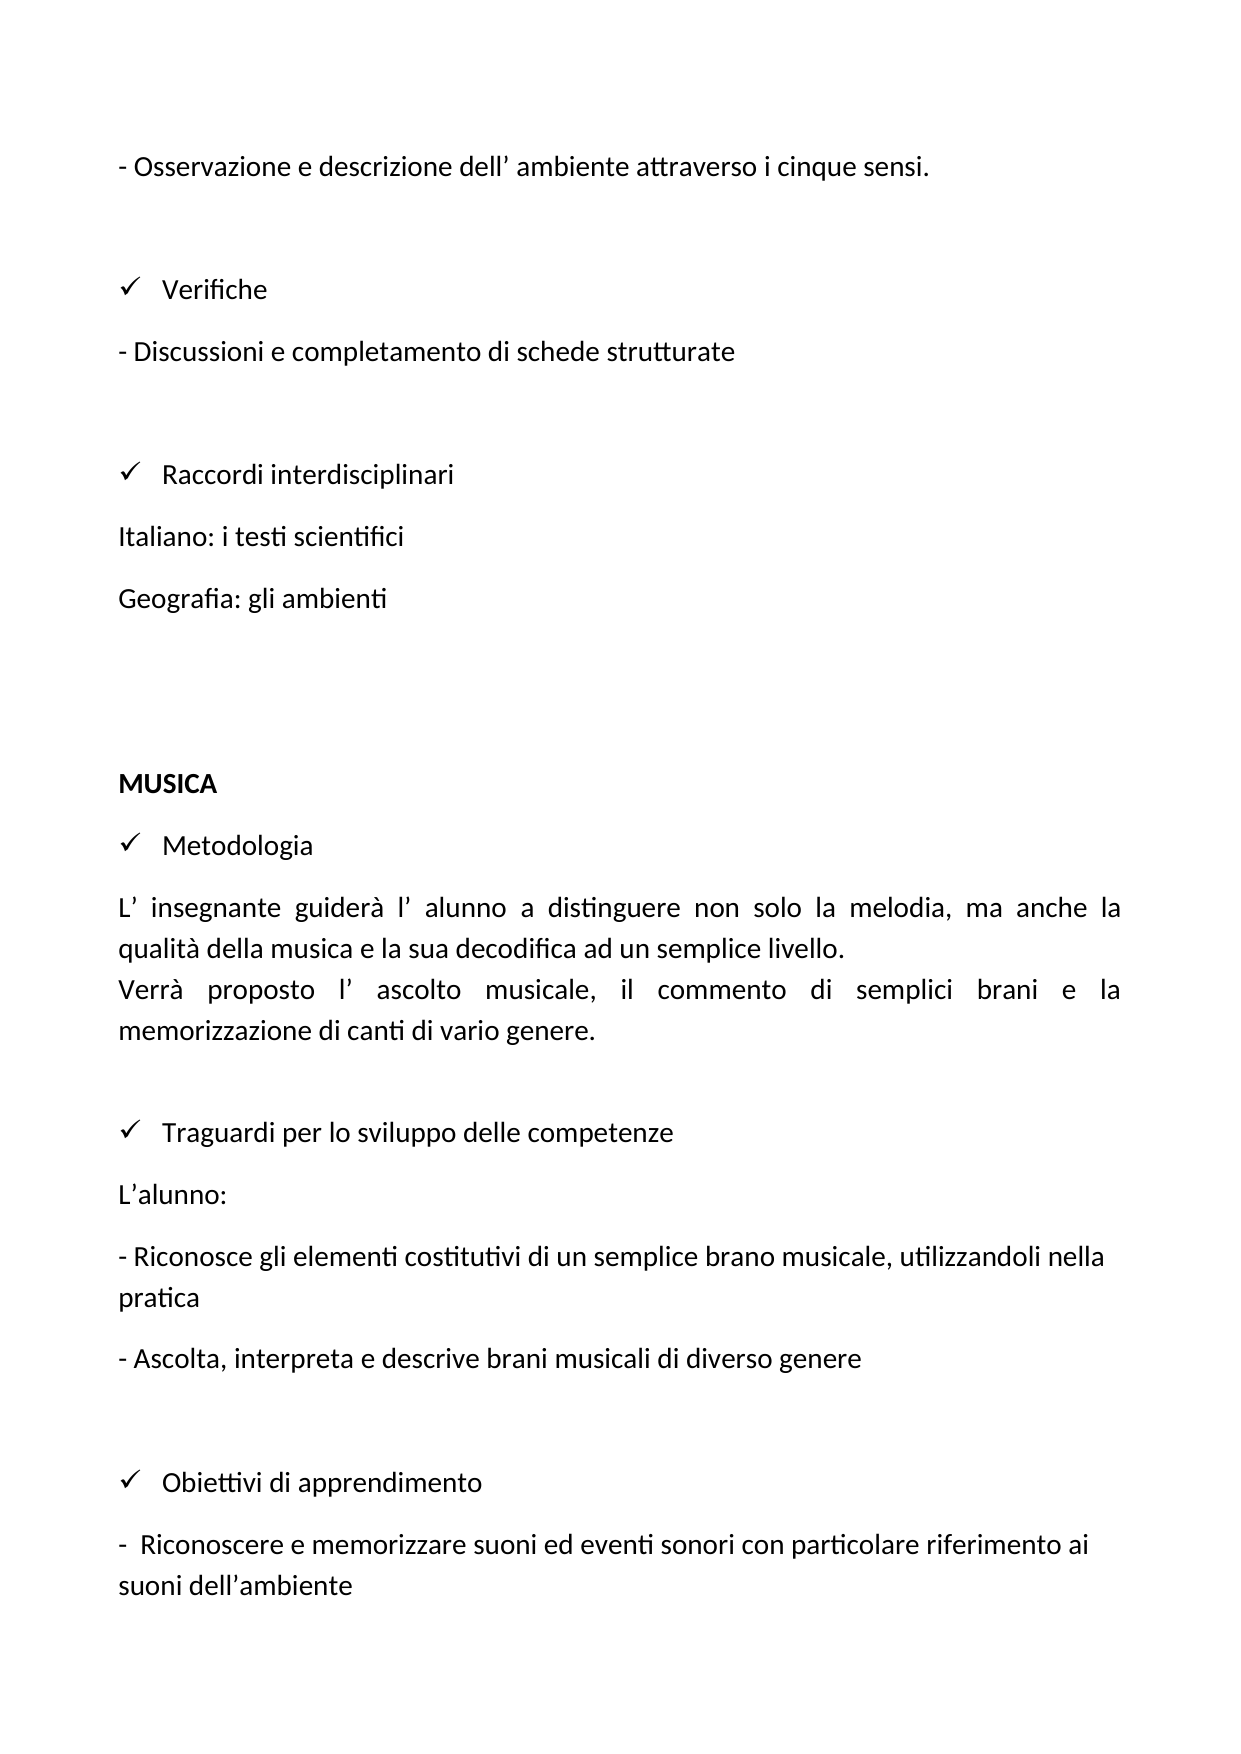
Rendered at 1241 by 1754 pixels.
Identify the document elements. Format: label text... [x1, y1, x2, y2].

list Verifiche [118, 271, 1122, 307]
text - Riconoscere e memorizzare suoni ed eventi sonori con particolare riferimento ai suoni dell’ambiente [118, 1526, 1122, 1602]
text Italiano: i testi scientifici [118, 518, 1122, 554]
text - Osservazione e descrizione dell’ ambiente attraverso i cinque sensi. [118, 148, 1122, 183]
text L’ insegnante guiderà l’ alunno a distinguere non solo la melodia, ma anche la qualità della musica e la sua decodifica ad un semplice livello. [118, 889, 1122, 965]
list Obiettivi di apprendimento [118, 1464, 1122, 1500]
list Traguardi per lo sviluppo delle competenze [118, 1114, 1122, 1150]
text MUSICA [118, 765, 1122, 801]
text L’alunno: [118, 1176, 1122, 1212]
list Metodologia [118, 827, 1122, 863]
text - Ascolta, interpreta e descrive brani musicali di diverso genere [118, 1341, 1122, 1376]
list Raccordi interdisciplinari [118, 456, 1122, 492]
text Verrà proposto l’ ascolto musicale, il commento di semplici brani e la memorizzazione di canti di vario genere. [118, 971, 1122, 1047]
text - Discussioni e completamento di schede strutturate [118, 333, 1122, 368]
text - Riconosce gli elementi costitutivi di un semplice brano musicale, utilizzandoli nella pratica [118, 1238, 1122, 1314]
text Geografia: gli ambienti [118, 580, 1122, 616]
